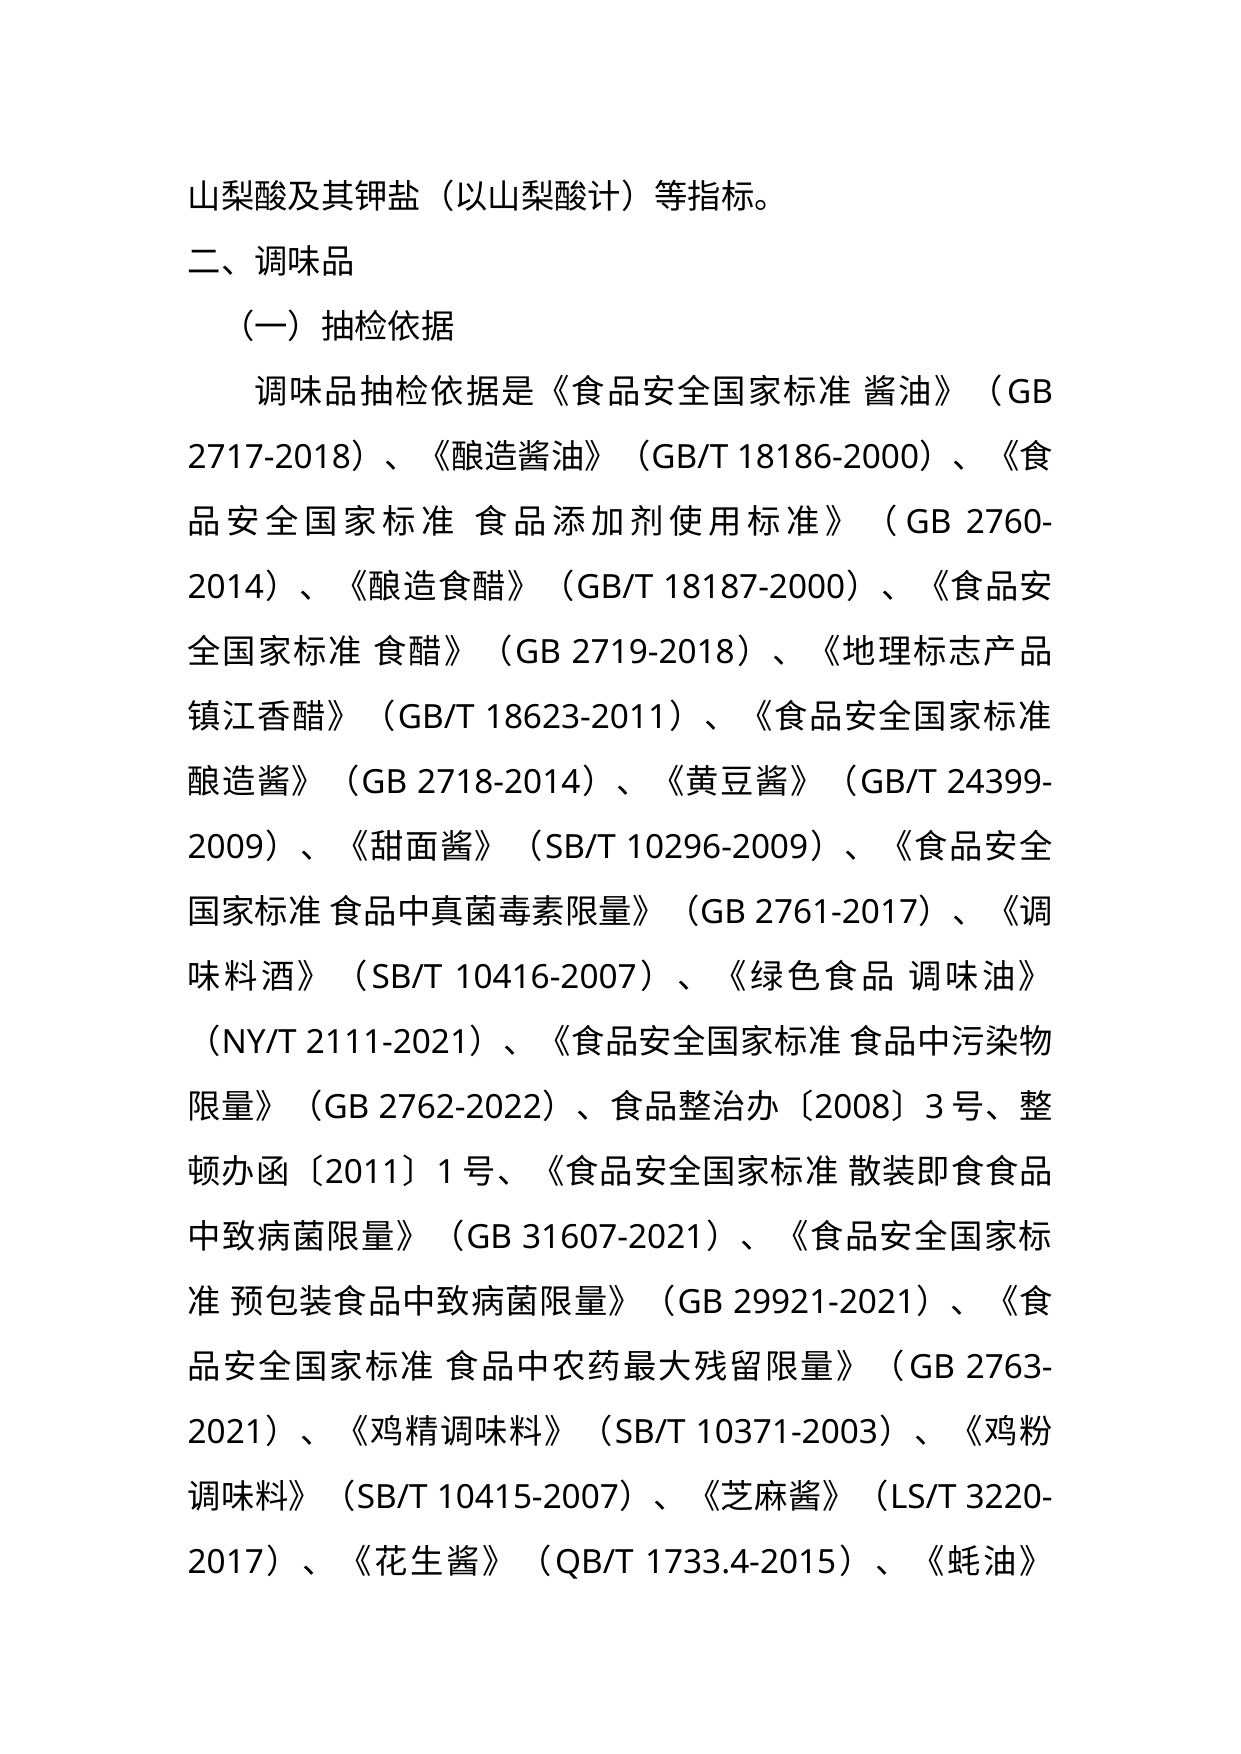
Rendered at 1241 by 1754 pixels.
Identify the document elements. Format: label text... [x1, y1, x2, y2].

text （一）抽检依据 [187, 292, 1053, 357]
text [187, 162, 1053, 227]
subtitle 二、调味品 [187, 227, 1053, 292]
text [187, 357, 1053, 1592]
